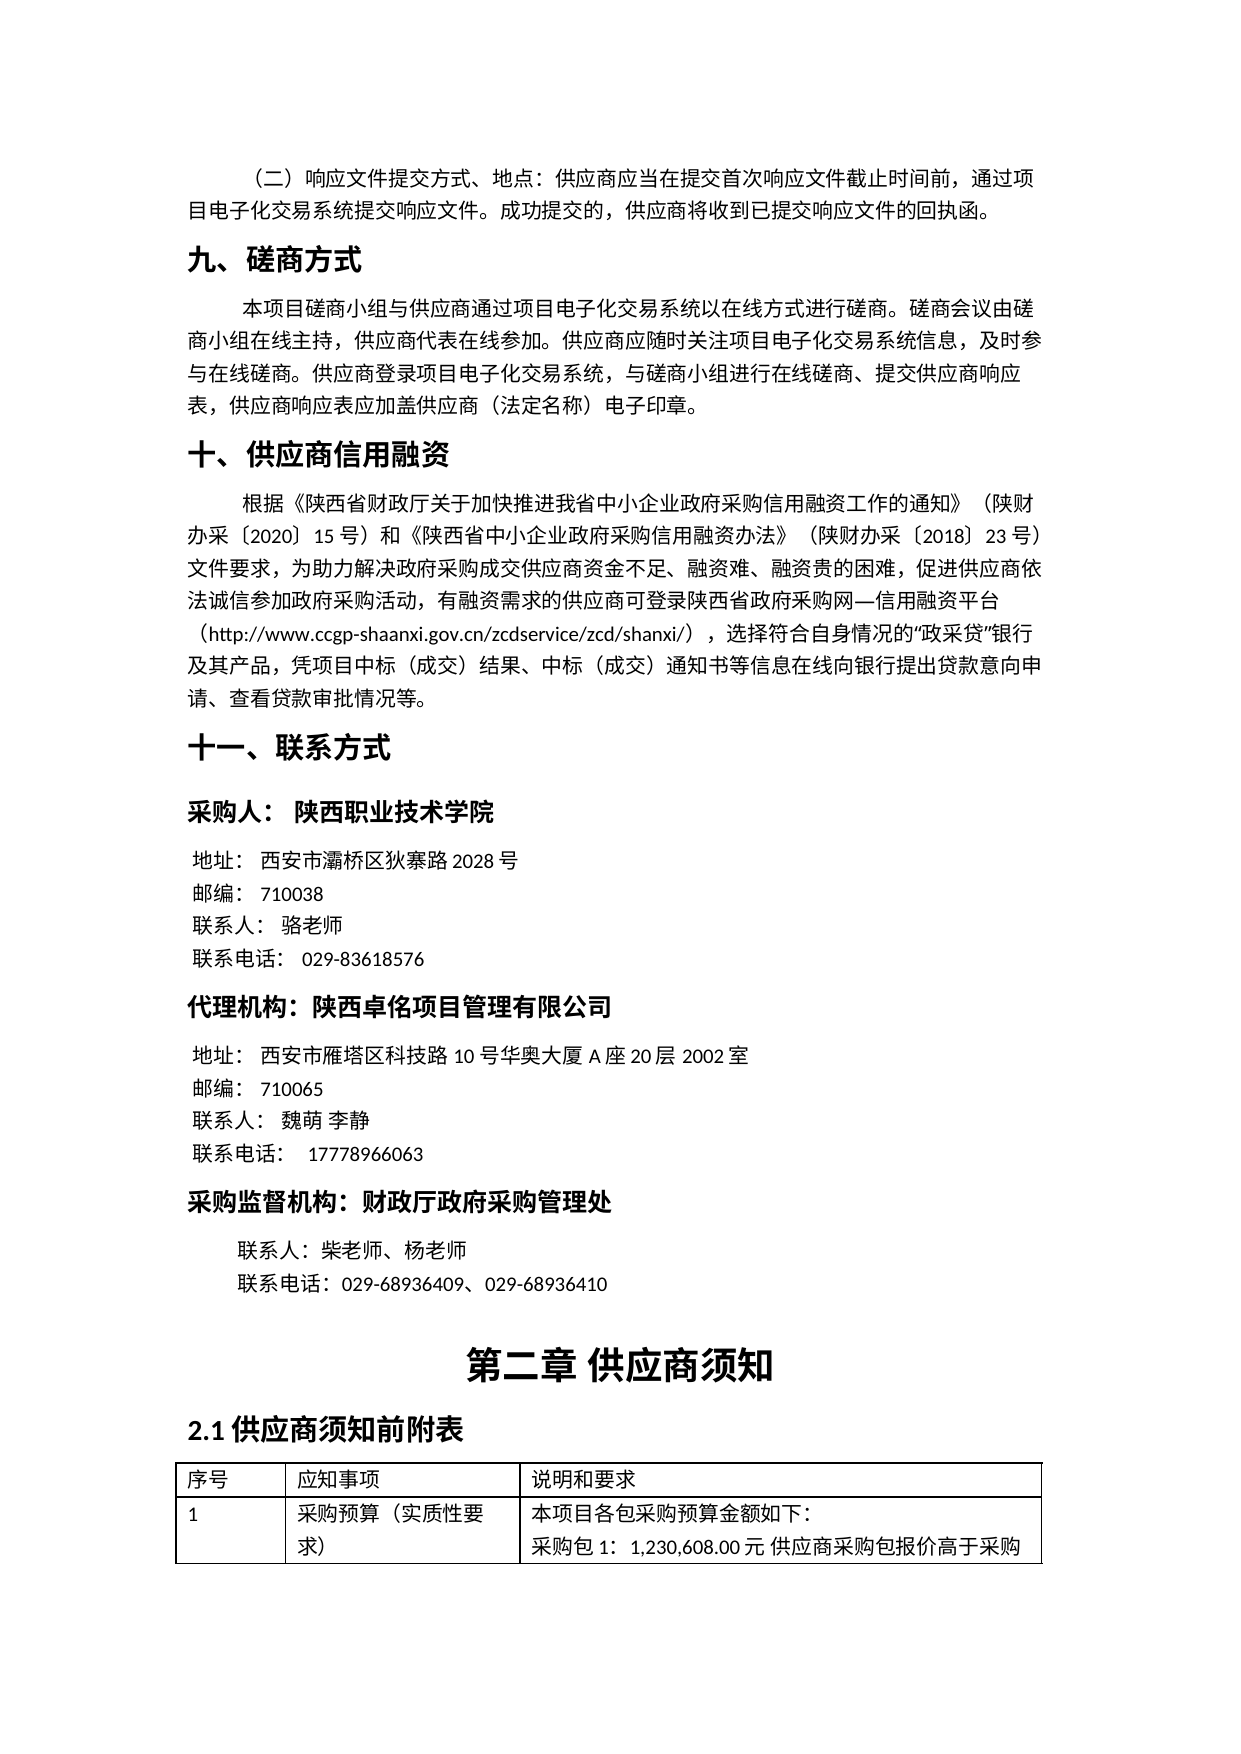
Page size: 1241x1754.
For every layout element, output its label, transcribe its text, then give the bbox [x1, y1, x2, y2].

table_cell 1 [177, 1498, 285, 1563]
text （二）响应文件提交方式、地点：供应商应当在提交首次响应文件截止时间前，通过项目电子化交易系统提交响应文件。成功提交的，供应商将收到已提交响应文件的回执函。 [187, 162, 1053, 227]
text 十一、联系方式 [187, 714, 1053, 779]
text 地址： 西安市灞桥区狄寨路2028号 [187, 844, 1053, 877]
text 联系电话： 029-83618576 [187, 942, 1053, 974]
text 2.1供应商须知前附表 [187, 1397, 1053, 1462]
table_header 序号 [177, 1464, 285, 1496]
text 根据《陕西省财政厅关于加快推进我省中小企业政府采购信用融资工作的通知》（陕财办采〔2020〕15 号）和《陕西省中小企业政府采购信用融资办法》（陕财办采〔2018〕23 号）文件要求，为助力解决政府采购成交供应商资金不足、融资难、融资贵的困难，促进供应商依法诚信参加政府采购活动，有融资需求的供应商可登录陕西省政府釆购网—信用融资平台（http://www.ccgp-shaanxi.gov.cn/zcdservice/zcd/shanxi/），选择符合自身情况的“政采贷”银行及其产品，凭项目中标（成交）结果、中标（成交）通知书等信息在线向银行提出贷款意向申请、查看贷款审批情况等。 [187, 487, 1053, 714]
text 邮编： 710038 [187, 877, 1053, 909]
text 联系电话：029-68936409、029-68936410 [187, 1267, 1053, 1299]
text 采购监督机构：财政厅政府采购管理处 [187, 1169, 1053, 1234]
table_header 应知事项 [286, 1464, 519, 1496]
text 联系人： 魏萌 李静 [187, 1104, 1053, 1137]
text 采购人： 陕西职业技术学院 [187, 779, 1053, 844]
text 九、磋商方式 [187, 227, 1053, 292]
text 地址： 西安市雁塔区科技路 10 号华奥大厦 A 座20层 2002 室 [187, 1039, 1053, 1072]
text 邮编： 710065 [187, 1072, 1053, 1104]
text 联系人： 骆老师 [187, 909, 1053, 942]
text 代理机构：陕西卓佲项目管理有限公司 [187, 974, 1053, 1039]
text 第二章 供应商须知 [187, 1332, 1053, 1397]
text 联系电话： 17778966063 [187, 1137, 1053, 1169]
text 本项目磋商小组与供应商通过项目电子化交易系统以在线方式进行磋商。磋商会议由磋商小组在线主持，供应商代表在线参加。供应商应随时关注项目电子化交易系统信息，及时参与在线磋商。供应商登录项目电子化交易系统，与磋商小组进行在线磋商、提交供应商响应表，供应商响应表应加盖供应商（法定名称）电子印章。 [187, 292, 1053, 422]
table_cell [521, 1498, 1041, 1563]
text 十、供应商信用融资 [187, 422, 1053, 487]
table_header 说明和要求 [521, 1464, 1041, 1496]
text 联系人：柴老师、杨老师 [187, 1234, 1053, 1267]
table_cell 采购预算（实质性要求） [286, 1498, 519, 1563]
